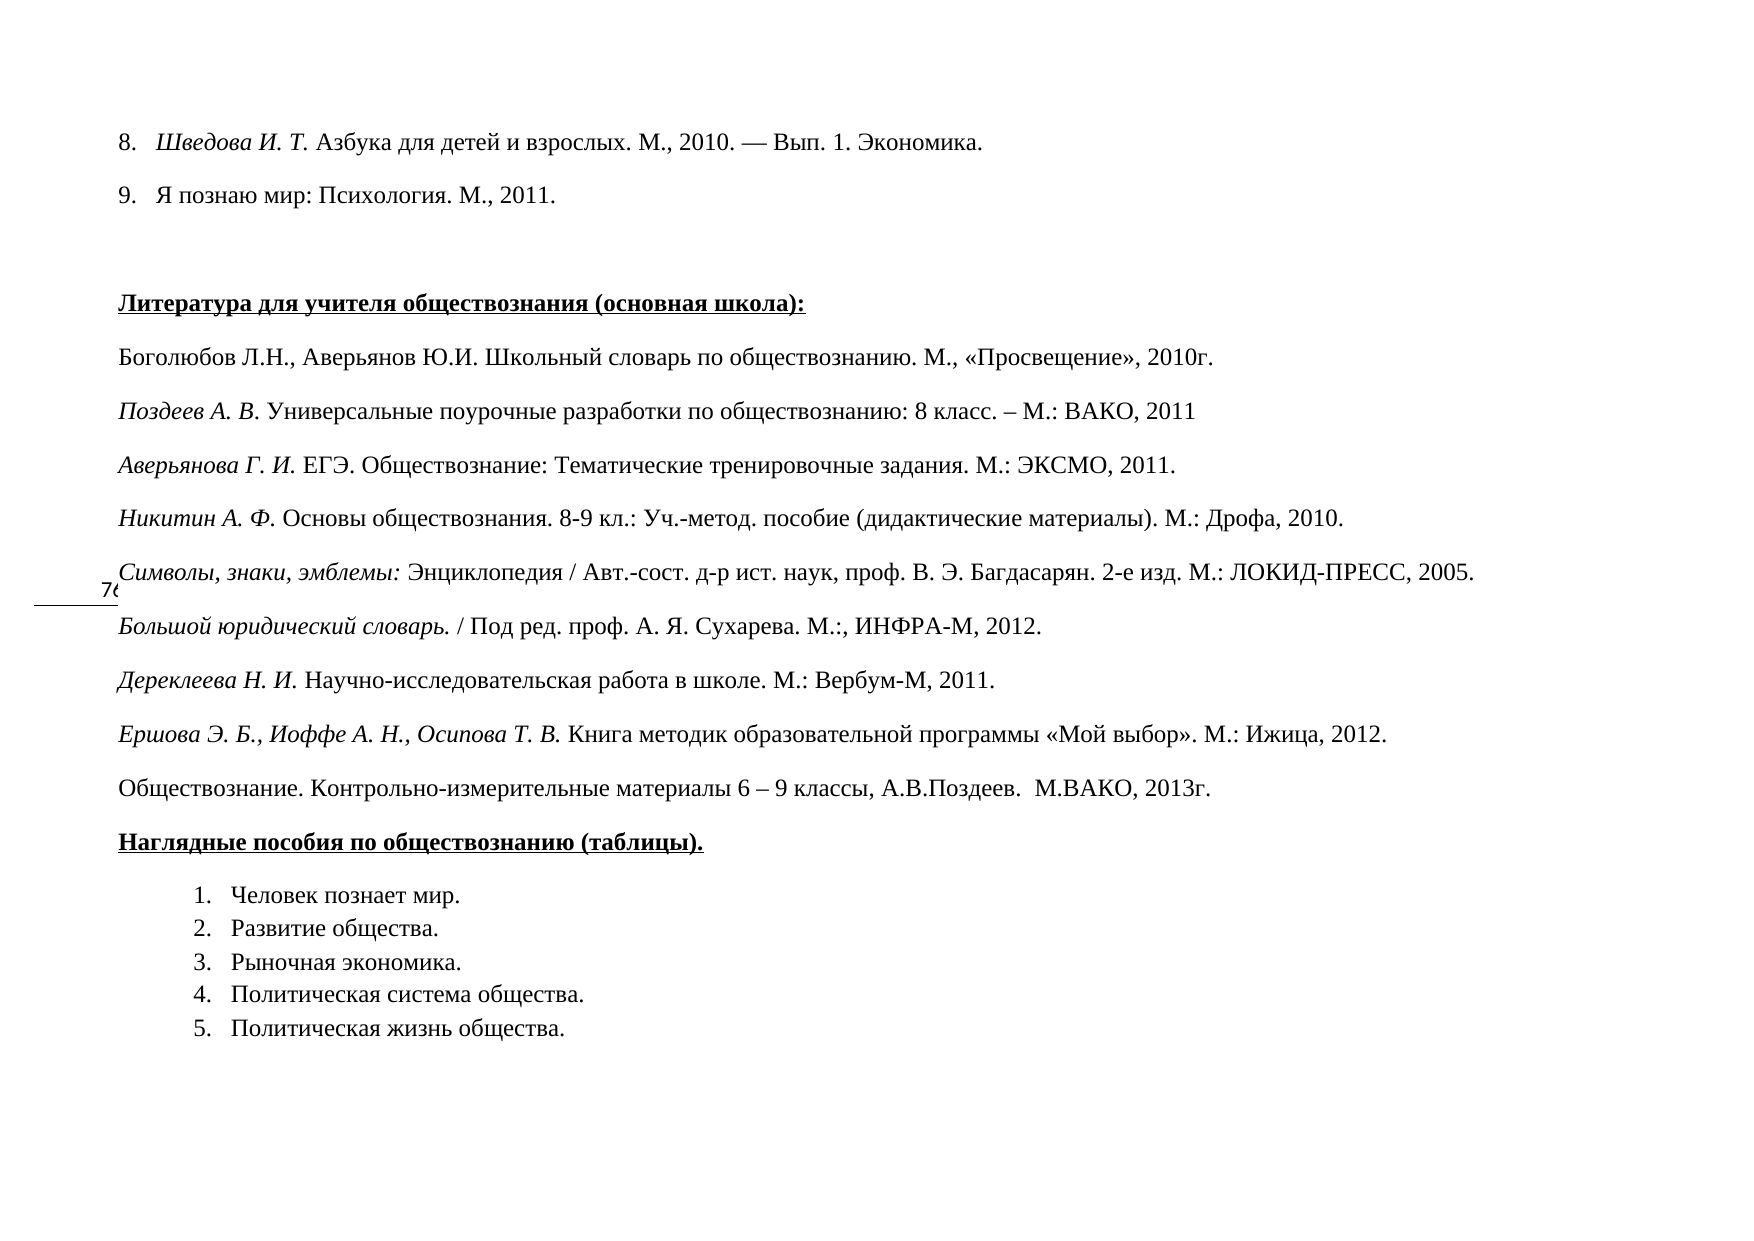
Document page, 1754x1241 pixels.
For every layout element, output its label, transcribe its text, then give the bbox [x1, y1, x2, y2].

text Аверьянова Г. И. ЕГЭ. Обществознание: Тематические тренировочные задания. М.: ЭКСМО, 2011. [118, 450, 1636, 478]
text Ершова Э. Б., Иоффе А. Н., Осипова Т. В. Книга методик образовательной программы «Мой выбор». М.: Ижица, 2012. [118, 719, 1636, 748]
list Политическая система общества. [193, 979, 1636, 1008]
list Развитие общества. [193, 913, 1636, 942]
text Обществознание. Контрольно-измерительные материалы 6 – 9 классы, А.В.Поздеев. М.ВАКО, 2013г. [118, 773, 1636, 802]
text Боголюбов Л.Н., Аверьянов Ю.И. Школьный словарь по обществознанию. М., «Просвещение», 2010г. [118, 342, 1636, 371]
text Поздеев А. В. Универсальные поурочные разработки по обществознанию: 8 класс. – М.: ВАКО, 2011 [118, 396, 1636, 424]
text Большой юридический словарь. / Под ред. проф. А. Я. Сухарева. М.:, ИНФРА-М, 2012. [118, 611, 1636, 640]
text Дереклеева Н. И. Научно-исследовательская работа в школе. М.: Вербум-М, 2011. [118, 665, 1636, 694]
text Символы, знаки, эмблемы: Энциклопедия / Авт.-сост. д-р ист. наук, проф. В. Э. Багдасарян. 2-е изд. М.: ЛОКИД-ПРЕСС, 2005. [118, 557, 1636, 586]
text Никитин А. Ф. Основы обществознания. 8-9 кл.: Уч.-метод. пособие (дидактические материалы). М.: Дрофа, 2010. [118, 503, 1636, 532]
text Литература для учителя обществознания (основная школа): [118, 288, 1636, 317]
list Человек познает мир. [193, 881, 1636, 909]
list Я познаю мир: Психология. М., 2011. [118, 180, 1636, 209]
list Политическая жизнь общества. [193, 1013, 1636, 1041]
list Шведова И. Т. Азбука для детей и взрослых. М., 2010. — Вып. 1. Экономика. [118, 127, 1636, 155]
text Наглядные пособия по обществознанию (таблицы). [118, 827, 1636, 855]
list Рыночная экономика. [193, 947, 1636, 975]
